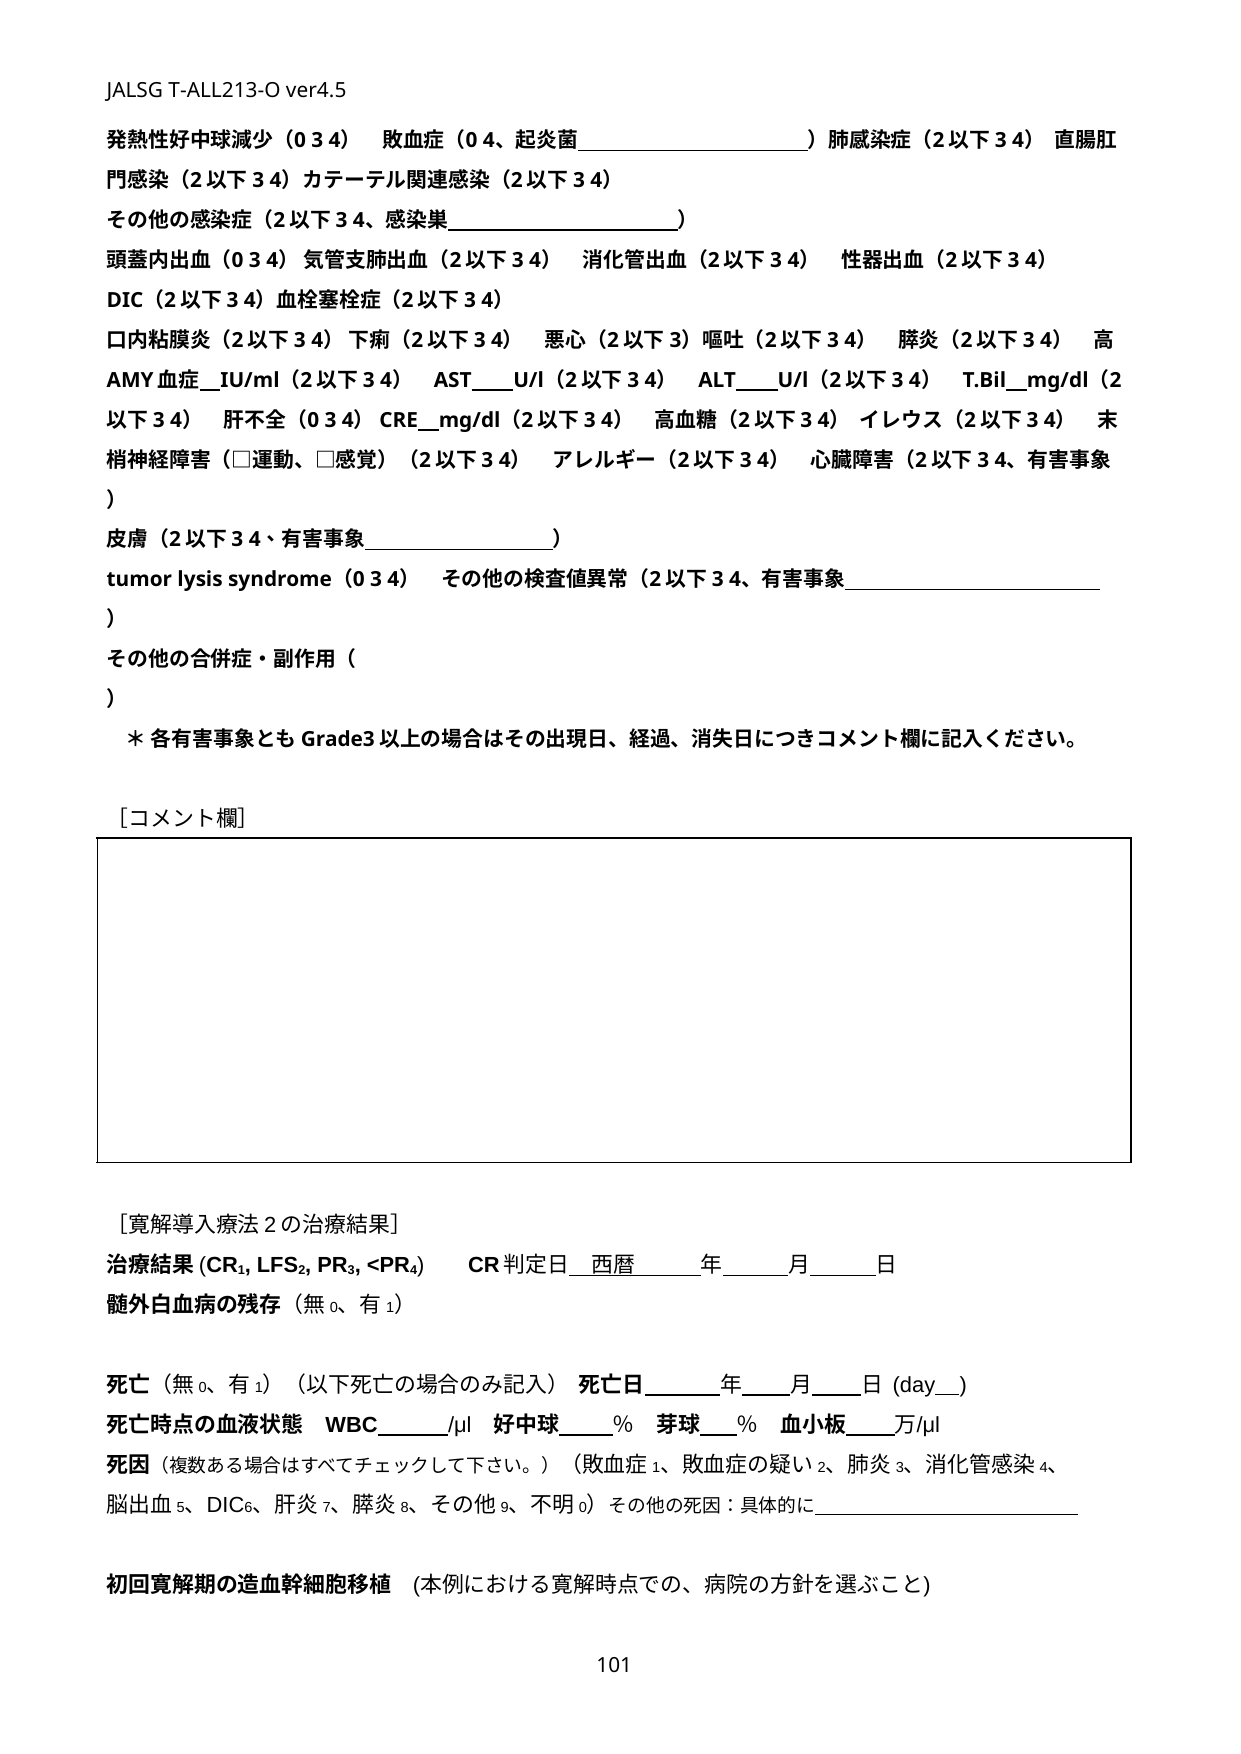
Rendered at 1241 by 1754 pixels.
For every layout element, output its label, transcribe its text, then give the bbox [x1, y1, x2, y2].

text 皮膚（2以下 3 4、有害事象 ） [106, 518, 1122, 558]
text 髄外白血病の残存（無0、有1） [106, 1283, 1122, 1323]
list 各有害事象ともGrade3以上の場合はその出現日、経過、消失日につきコメント欄に記入ください。 [125, 717, 1122, 757]
text 初回寛解期の造血幹細胞移植 (本例における寛解時点での、病院の方針を選ぶこと) [106, 1562, 1122, 1602]
text ［コメント欄］ [106, 797, 1122, 837]
text 口内粘膜炎（2以下 3 4） 下痢（2以下 3 4） 悪心（2以下 3）嘔吐（2以下 3 4） 膵炎（2以下 3 4） 高AMY血症 IU/ml（2以下 3 4） AST U/l（2以下 3 4） ALT U/l（2以下 3 4） T.Bil mg/dl（2以下 3 4） 肝不全（0 3 4） CRE mg/dl（2以下 3 4） 高血糖（2以下 3 4） イレウス（2以下 3 4） 末梢神経障害（□運動、□感覚）（2以下 3 4） アレルギー（2以下 3 4） 心臓障害（2以下 3 4、有害事象 ） [106, 318, 1122, 518]
text ［寛解導入療法2の治療結果］ [106, 1203, 1122, 1243]
text 脳出血5、DIC6、肝炎7、膵炎8、その他9、不明0）その他の死因：具体的に [106, 1483, 1122, 1523]
text 死亡（無0、有1）（以下死亡の場合のみ記入） 死亡日 年 月 日 (day ) [106, 1363, 1122, 1403]
text その他の感染症（2以下 3 4、感染巣 ） [106, 199, 1122, 239]
text その他の合併症・副作用（ ） [106, 638, 1122, 717]
text 発熱性好中球減少（0 3 4） 敗血症（0 4、起炎菌 ）肺感染症（2以下 3 4） 直腸肛門感染（2以下 3 4）カテーテル関連感染（2以下 3 4） [106, 119, 1122, 199]
text 頭蓋内出血（0 3 4） 気管支肺出血（2以下 3 4） 消化管出血（2以下 3 4） 性器出血（2以下 3 4） DIC（2以下 3 4）血栓塞栓症（2以下 3 4） [106, 239, 1122, 318]
text 治療結果 (CR1, LFS2, PR3, <PR4) CR判定日 西暦 年 月 日 [106, 1243, 1122, 1283]
text 死因（複数ある場合はすべてチェックして下さい。）（敗血症1、敗血症の疑い2、肺炎3、消化管感染4、 [106, 1443, 1122, 1483]
text 死亡時点の血液状態 WBC /μl 好中球 ％ 芽球 ％ 血小板 万/μl [106, 1403, 1122, 1443]
text tumor lysis syndrome（0 3 4） その他の検査値異常（2以下 3 4、有害事象 ） [106, 558, 1122, 638]
